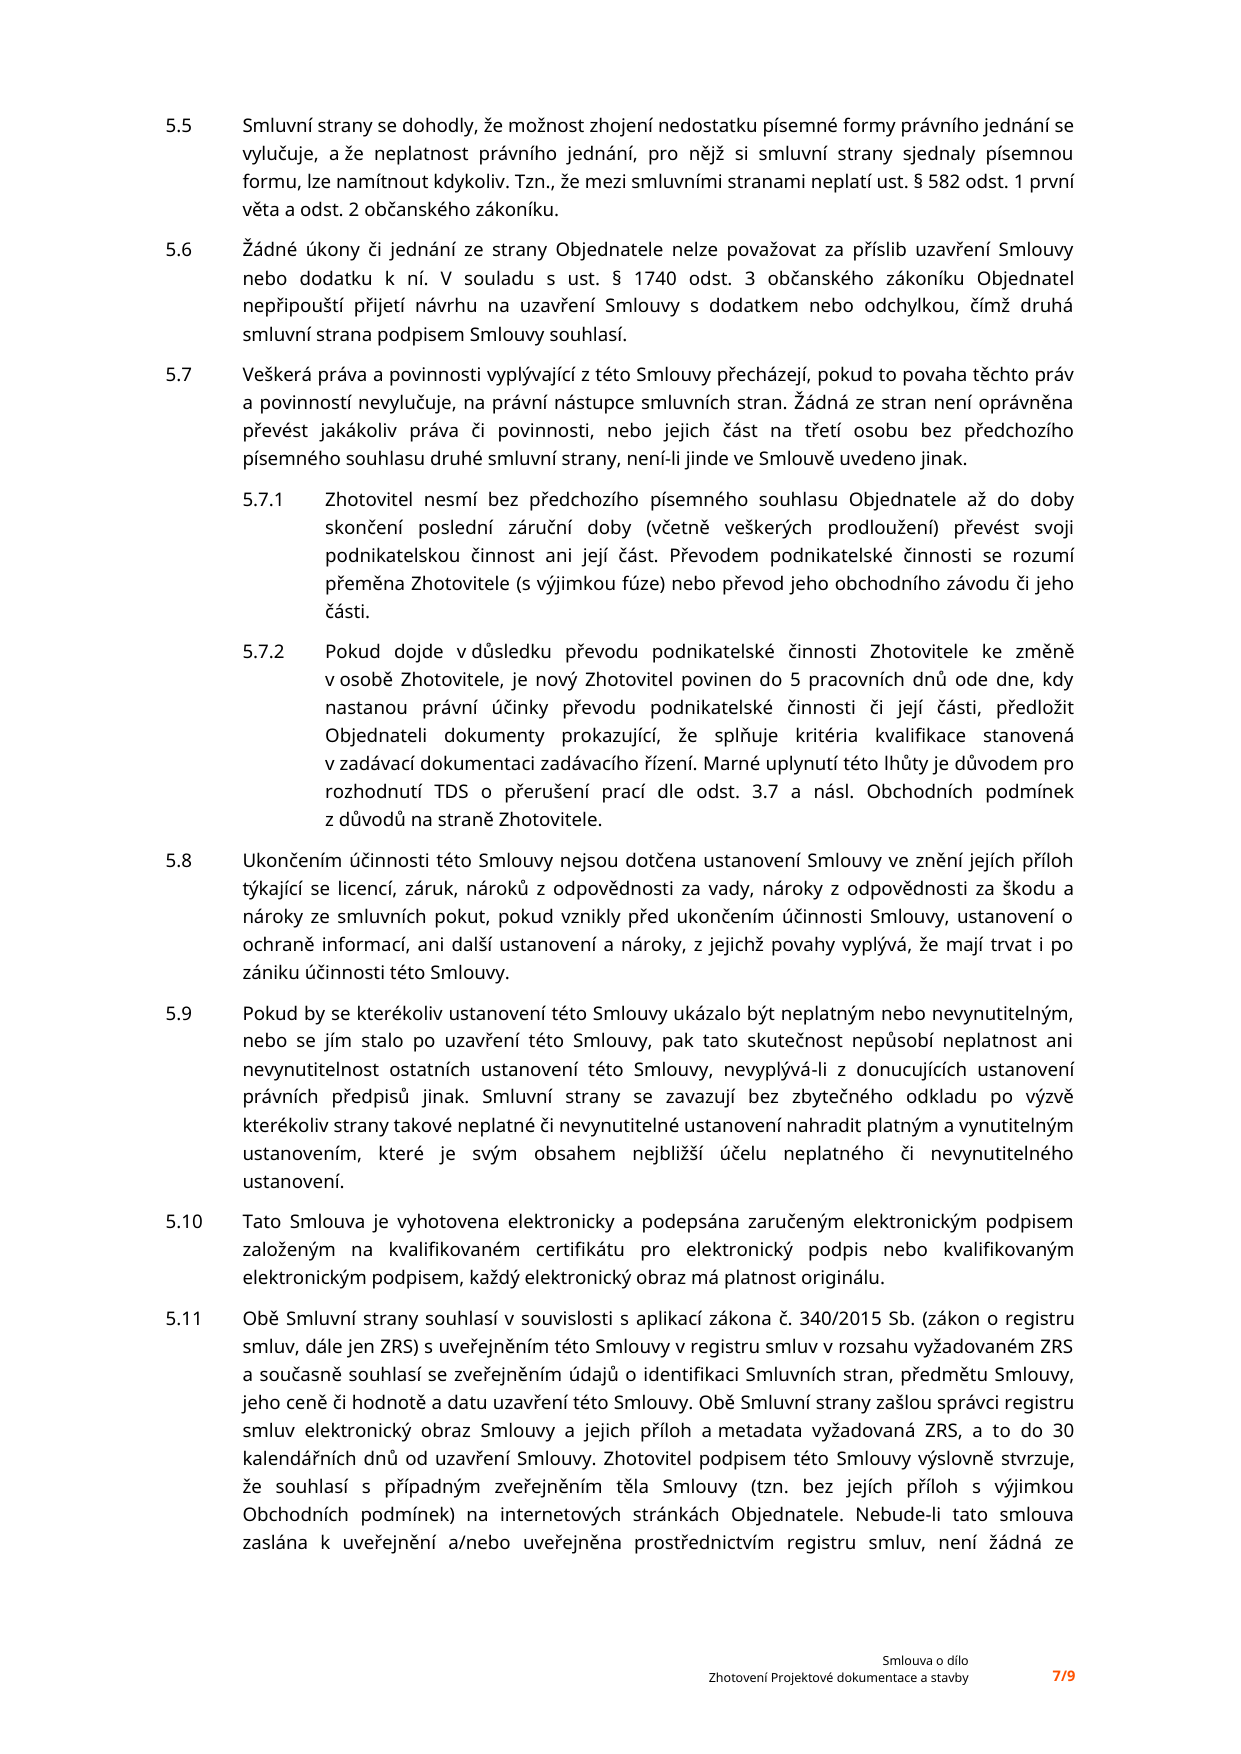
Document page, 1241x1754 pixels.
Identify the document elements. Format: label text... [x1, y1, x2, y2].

list Pokud dojde v důsledku převodu podnikatelské činnosti Zhotovitele ke změně v osobě Zhotovitele, je nový Zhotovitel povinen do 5 pracovních dnů ode dne, kdy nastanou právní účinky převodu podnikatelské činnosti či její části, předložit Objednateli dokumenty prokazující, že splňuje kritéria kvalifikace stanovená v zadávací dokumentaci zadávacího řízení. Marné uplynutí této lhůty je důvodem pro rozhodnutí TDS o přerušení prací dle odst. 3.7 a násl. Obchodních podmínek z důvodů na straně Zhotovitele. [242, 638, 1075, 832]
list Tato Smlouva je vyhotovena elektronicky a podepsána zaručeným elektronickým podpisem založeným na kvalifikovaném certifikátu pro elektronický podpis nebo kvalifikovaným elektronickým podpisem, každý elektronický obraz má platnost originálu. [165, 1208, 1075, 1290]
text Smluvní strany se dohodly, že možnost zhojení nedostatku písemné formy právního jednání se vylučuje, a že neplatnost právního jednání, pro nějž si smluvní strany sjednaly písemnou formu, lze namítnout kdykoliv. Tzn., že mezi smluvními stranami neplatí ust. § 582 odst. 1 první věta a odst. 2 občanského zákoníku. [165, 112, 1075, 222]
list Veškerá práva a povinnosti vyplývající z této Smlouvy přecházejí, pokud to povaha těchto práv a povinností nevylučuje, na právní nástupce smluvních stran. Žádná ze stran není oprávněna převést jakákoliv práva či povinnosti, nebo jejich část na třetí osobu bez předchozího písemného souhlasu druhé smluvní strany, není-li jinde ve Smlouvě uvedeno jinak. [165, 361, 1075, 471]
text Žádné úkony či jednání ze strany Objednatele nelze považovat za příslib uzavření Smlouvy nebo dodatku k ní. V souladu s ust. § 1740 odst. 3 občanského zákoníku Objednatel nepřipouští přijetí návrhu na uzavření Smlouvy s dodatkem nebo odchylkou, čímž druhá smluvní strana podpisem Smlouvy souhlasí. [165, 237, 1075, 346]
list Zhotovitel nesmí bez předchozího písemného souhlasu Objednatele až do doby skončení poslední záruční doby (včetně veškerých prodloužení) převést svoji podnikatelskou činnost ani její část. Převodem podnikatelské činnosti se rozumí přeměna Zhotovitele (s výjimkou fúze) nebo převod jeho obchodního závodu či jeho části. [242, 486, 1075, 623]
text Ukončením účinnosti této Smlouvy nejsou dotčena ustanovení Smlouvy ve znění jejích příloh týkající se licencí, záruk, nároků z odpovědnosti za vady, nároky z odpovědnosti za škodu a nároky ze smluvních pokut, pokud vznikly před ukončením účinnosti Smlouvy, ustanovení o ochraně informací, ani další ustanovení a nároky, z jejichž povahy vyplývá, že mají trvat i po zániku účinnosti této Smlouvy. [165, 847, 1075, 985]
text Pokud by se kterékoliv ustanovení této Smlouvy ukázalo být neplatným nebo nevynutitelným, nebo se jím stalo po uzavření této Smlouvy, pak tato skutečnost nepůsobí neplatnost ani nevynutitelnost ostatních ustanovení této Smlouvy, nevyplývá-li z donucujících ustanovení právních předpisů jinak. Smluvní strany se zavazují bez zbytečného odkladu po výzvě kterékoliv strany takové neplatné či nevynutitelné ustanovení nahradit platným a vynutitelným ustanovením, které je svým obsahem nejbližší účelu neplatného či nevynutitelného ustanovení. [165, 1000, 1075, 1193]
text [165, 1305, 1075, 1555]
